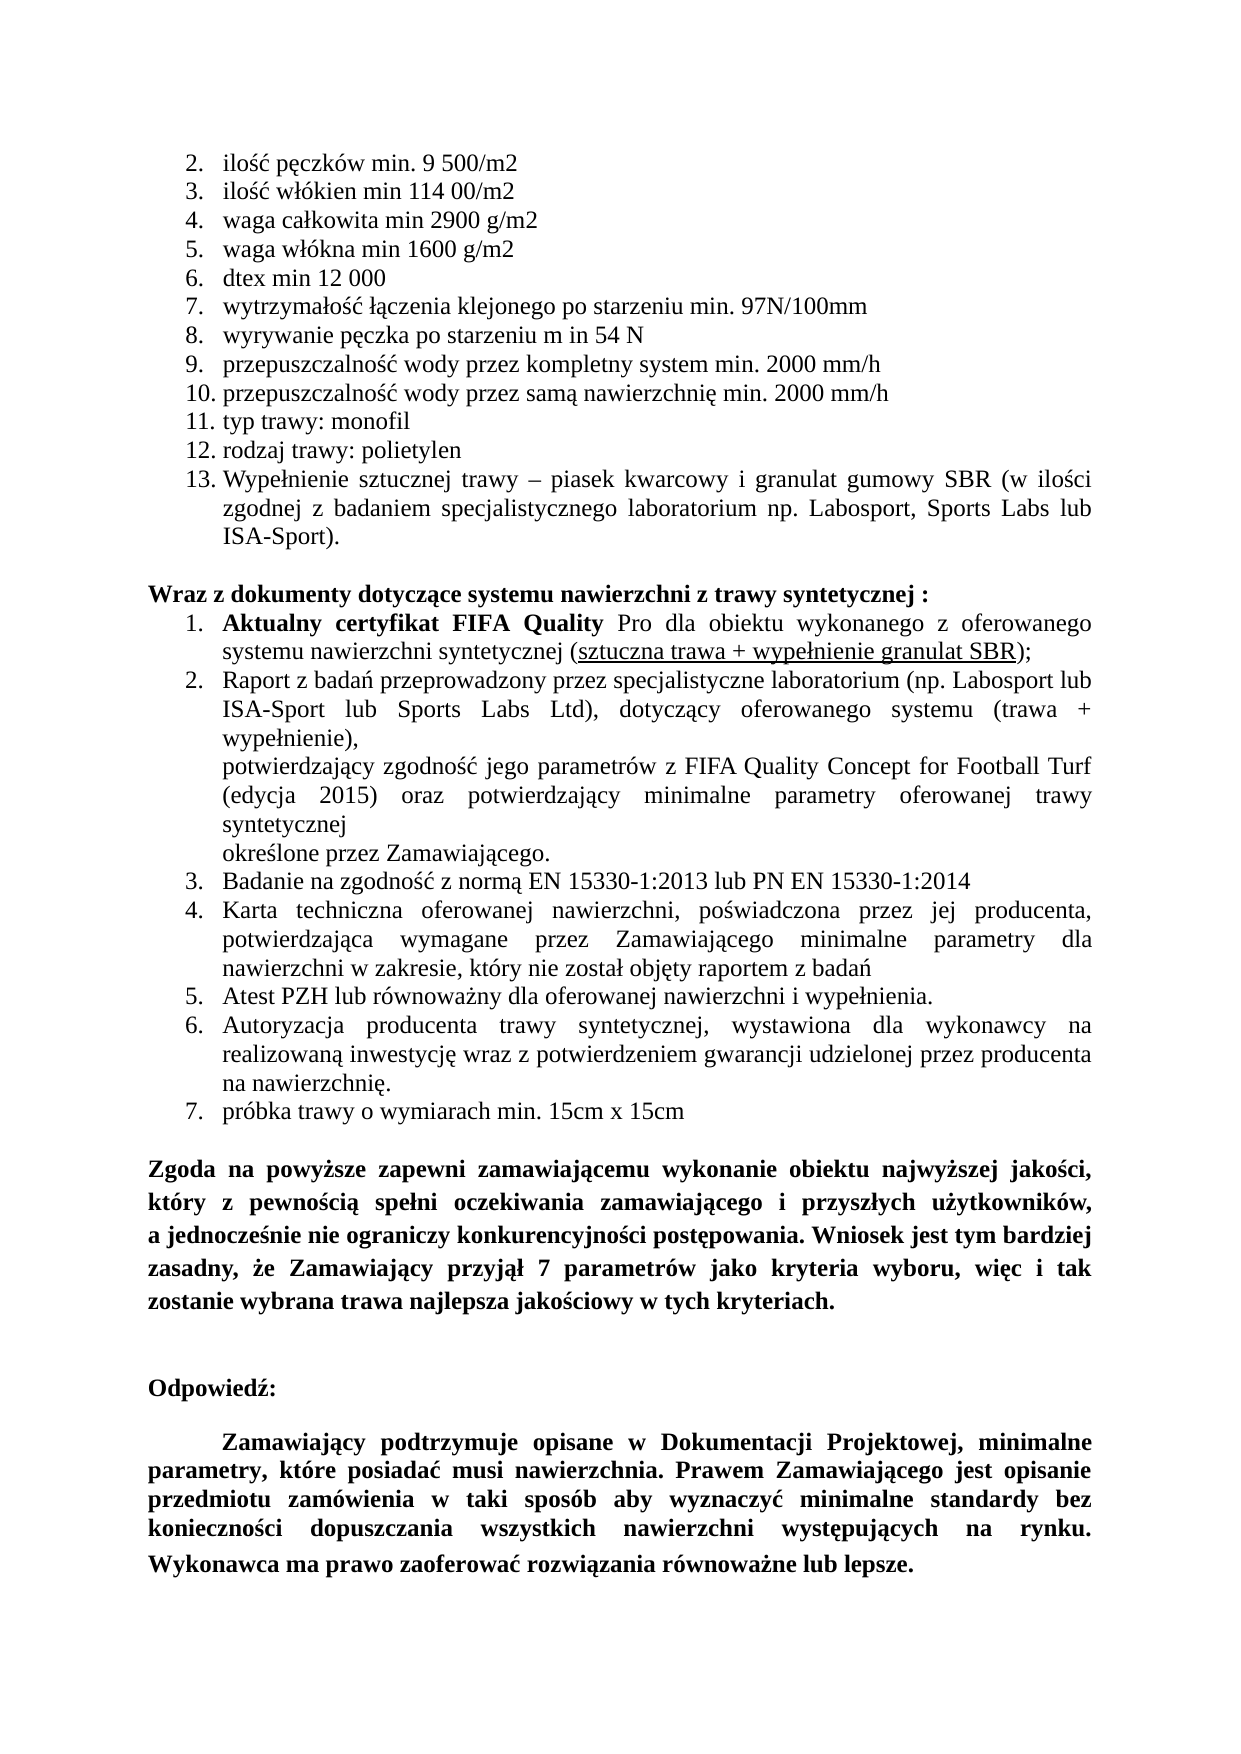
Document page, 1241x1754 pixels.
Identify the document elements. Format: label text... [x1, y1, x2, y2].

text Zamawiający podtrzymuje opisane w Dokumentacji Projektowej, minimalne parametry, które posiadać musi nawierzchnia. Prawem Zamawiającego jest opisanie przedmiotu zamówienia w taki sposób aby wyznaczyć minimalne standardy bez konieczności dopuszczania wszystkich nawierzchni występujących na rynku. Wykonawca ma prawo zaoferować rozwiązania równoważne lub lepsze. [148, 1427, 1093, 1580]
list wyrywanie pęczka po starzeniu m in 54 N [185, 320, 1093, 349]
list Wypełnienie sztucznej trawy – piasek kwarcowy i granulat gumowy SBR (w ilości zgodnej z badaniem specjalistycznego laboratorium np. Labosport, Sports Labs lub ISA-Sport). [185, 464, 1093, 550]
list Atest PZH lub równoważny dla oferowanej nawierzchni i wypełnienia. [185, 981, 1093, 1010]
list dtex min 12 000 [185, 263, 1093, 291]
text Odpowiedź: [148, 1373, 1093, 1402]
list Raport z badań przeprowadzony przez specjalistyczne laboratorium (np. Labosport lub ISA-Sport lub Sports Labs Ltd), dotyczący oferowanego systemu (trawa + wypełnienie), potwierdzający zgodność jego parametrów z FIFA Quality Concept for Football Turf (edycja 2015) oraz potwierdzający minimalne parametry oferowanej trawy syntetycznej określone przez Zamawiającego. [185, 665, 1093, 866]
list rodzaj trawy: polietylen [185, 435, 1093, 464]
list wytrzymałość łączenia klejonego po starzeniu min. 97N/100mm [185, 291, 1093, 320]
list Aktualny certyfikat FIFA Quality Pro dla obiektu wykonanego z oferowanego systemu nawierzchni syntetycznej (sztuczna trawa + wypełnienie granulat SBR); [185, 608, 1093, 665]
list Badanie na zgodność z normą EN 15330-1:2013 lub PN EN 15330-1:2014 [185, 866, 1093, 895]
text Zgoda na powyższe zapewni zamawiającemu wykonanie obiektu najwyższej jakości, który z pewnością spełni oczekiwania zamawiającego i przyszłych użytkowników, a jednocześnie nie ograniczy konkurencyjności postępowania. Wniosek jest tym bardziej zasadny, że Zamawiający przyjął 7 parametrów jako kryteria wyboru, więc i tak zostanie wybrana trawa najlepsza jakościowy w tych kryteriach. [148, 1154, 1093, 1315]
list ilość włókien min 114 00/m2 [185, 176, 1093, 205]
list ilość pęczków min. 9 500/m2 [185, 148, 1093, 176]
text Wraz z dokumenty dotyczące systemu nawierzchni z trawy syntetycznej : [148, 579, 1093, 608]
list próbka trawy o wymiarach min. 15cm x 15cm [185, 1096, 1093, 1125]
list waga włókna min 1600 g/m2 [185, 234, 1093, 263]
list typ trawy: monofil [185, 406, 1093, 435]
list przepuszczalność wody przez samą nawierzchnię min. 2000 mm/h [185, 378, 1093, 406]
list Autoryzacja producenta trawy syntetycznej, wystawiona dla wykonawcy na realizowaną inwestycję wraz z potwierdzeniem gwarancji udzielonej przez producenta na nawierzchnię. [185, 1010, 1093, 1096]
list przepuszczalność wody przez kompletny system min. 2000 mm/h [185, 349, 1093, 378]
list waga całkowita min 2900 g/m2 [185, 205, 1093, 234]
list Karta techniczna oferowanej nawierzchni, poświadczona przez jej producenta, potwierdzająca wymagane przez Zamawiającego minimalne parametry dla nawierzchni w zakresie, który nie został objęty raportem z badań [185, 895, 1093, 981]
